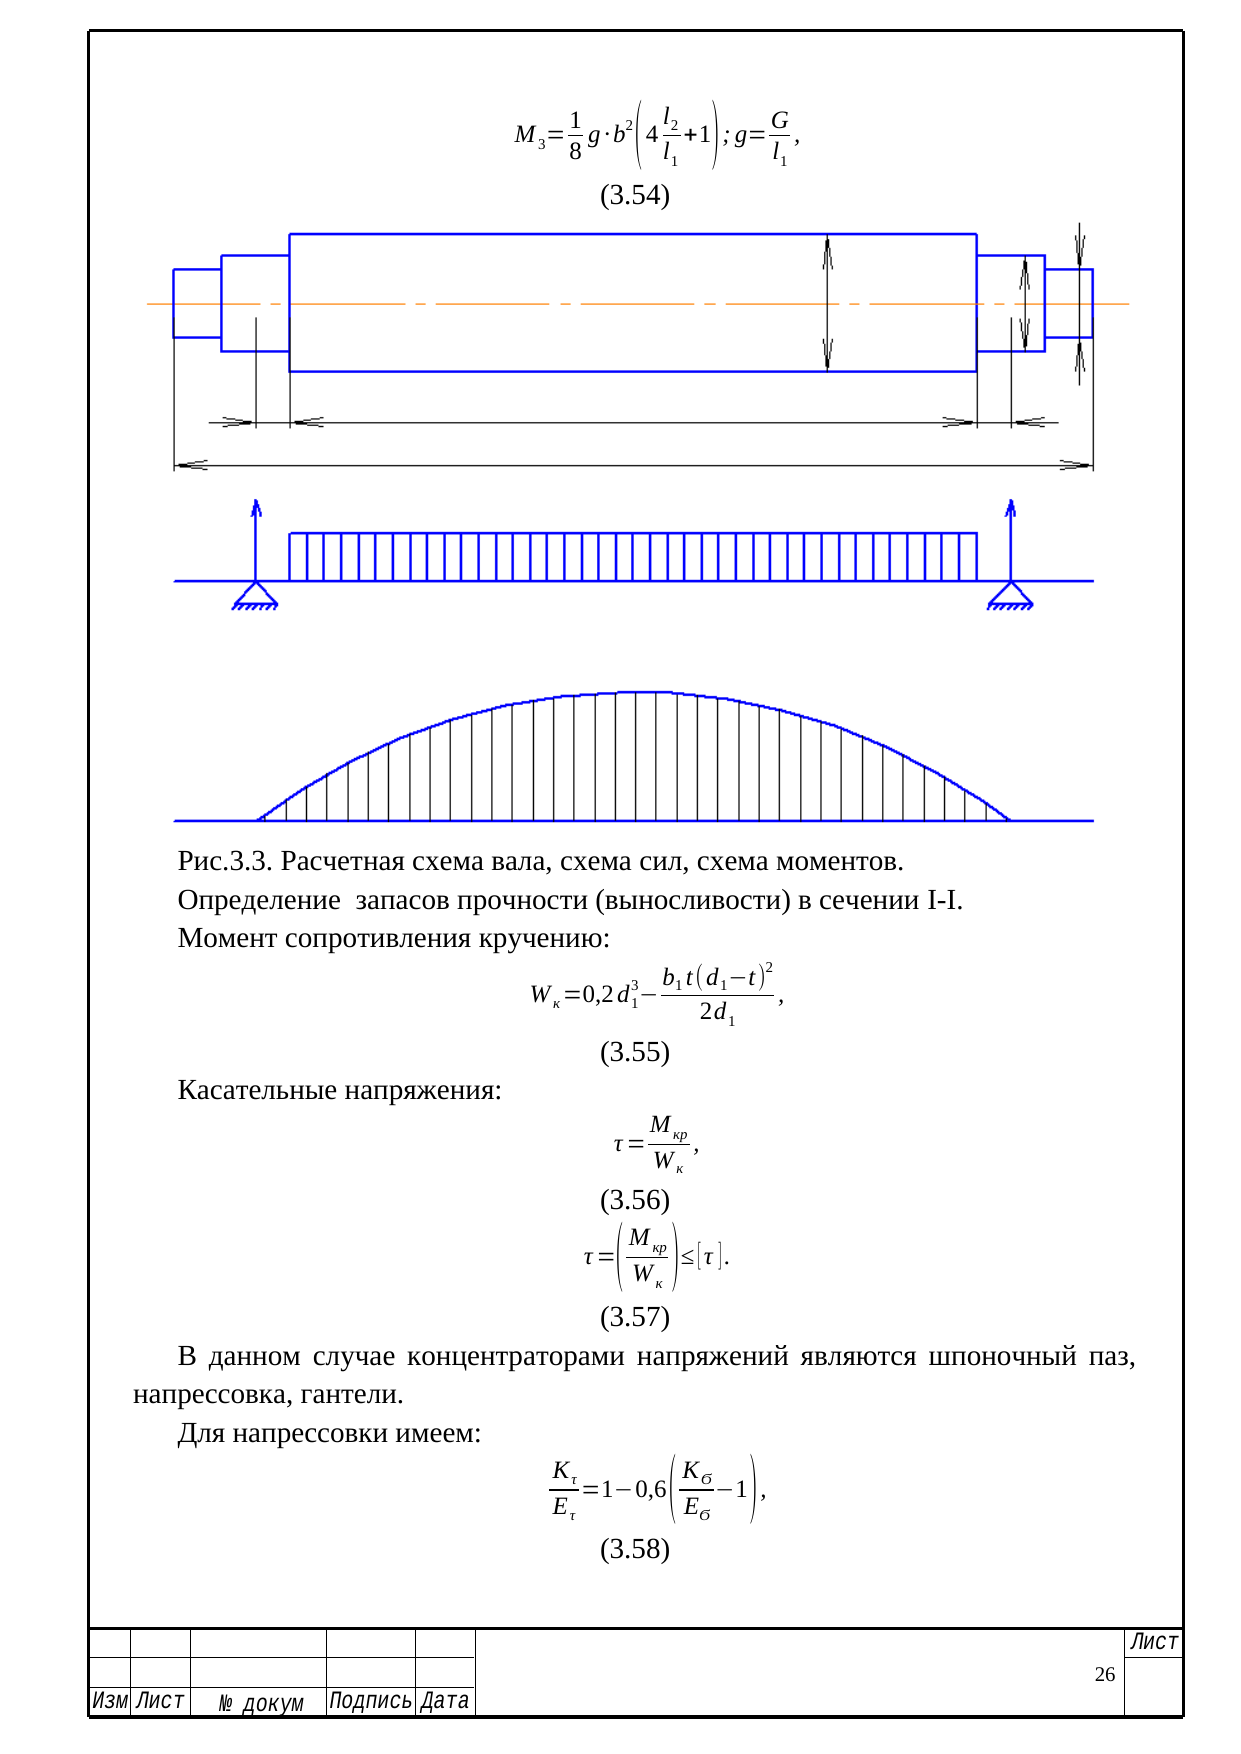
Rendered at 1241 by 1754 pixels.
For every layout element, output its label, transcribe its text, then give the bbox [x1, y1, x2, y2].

text (3.58) [133, 1453, 1137, 1565]
text Для напрессовки имеем: [133, 1415, 1137, 1448]
picture [132, 214, 1142, 840]
text В данном случае концентраторами напряжений являются шпоночный паз, напрессовка, гантели. [133, 1338, 1137, 1410]
text (3.55) [133, 959, 1137, 1067]
text (3.56) [133, 1111, 1137, 1216]
text (3.57) [133, 1221, 1137, 1333]
text (3.54) [133, 99, 1137, 214]
text Рис.3.3. Расчетная схема вала, схема сил, схема моментов. [133, 843, 1137, 877]
text Касательные напряжения: [133, 1072, 1137, 1106]
text Момент сопротивления кручению: [133, 920, 1137, 954]
text Определение запасов прочности (выносливости) в сечении I-I. [133, 882, 1137, 915]
